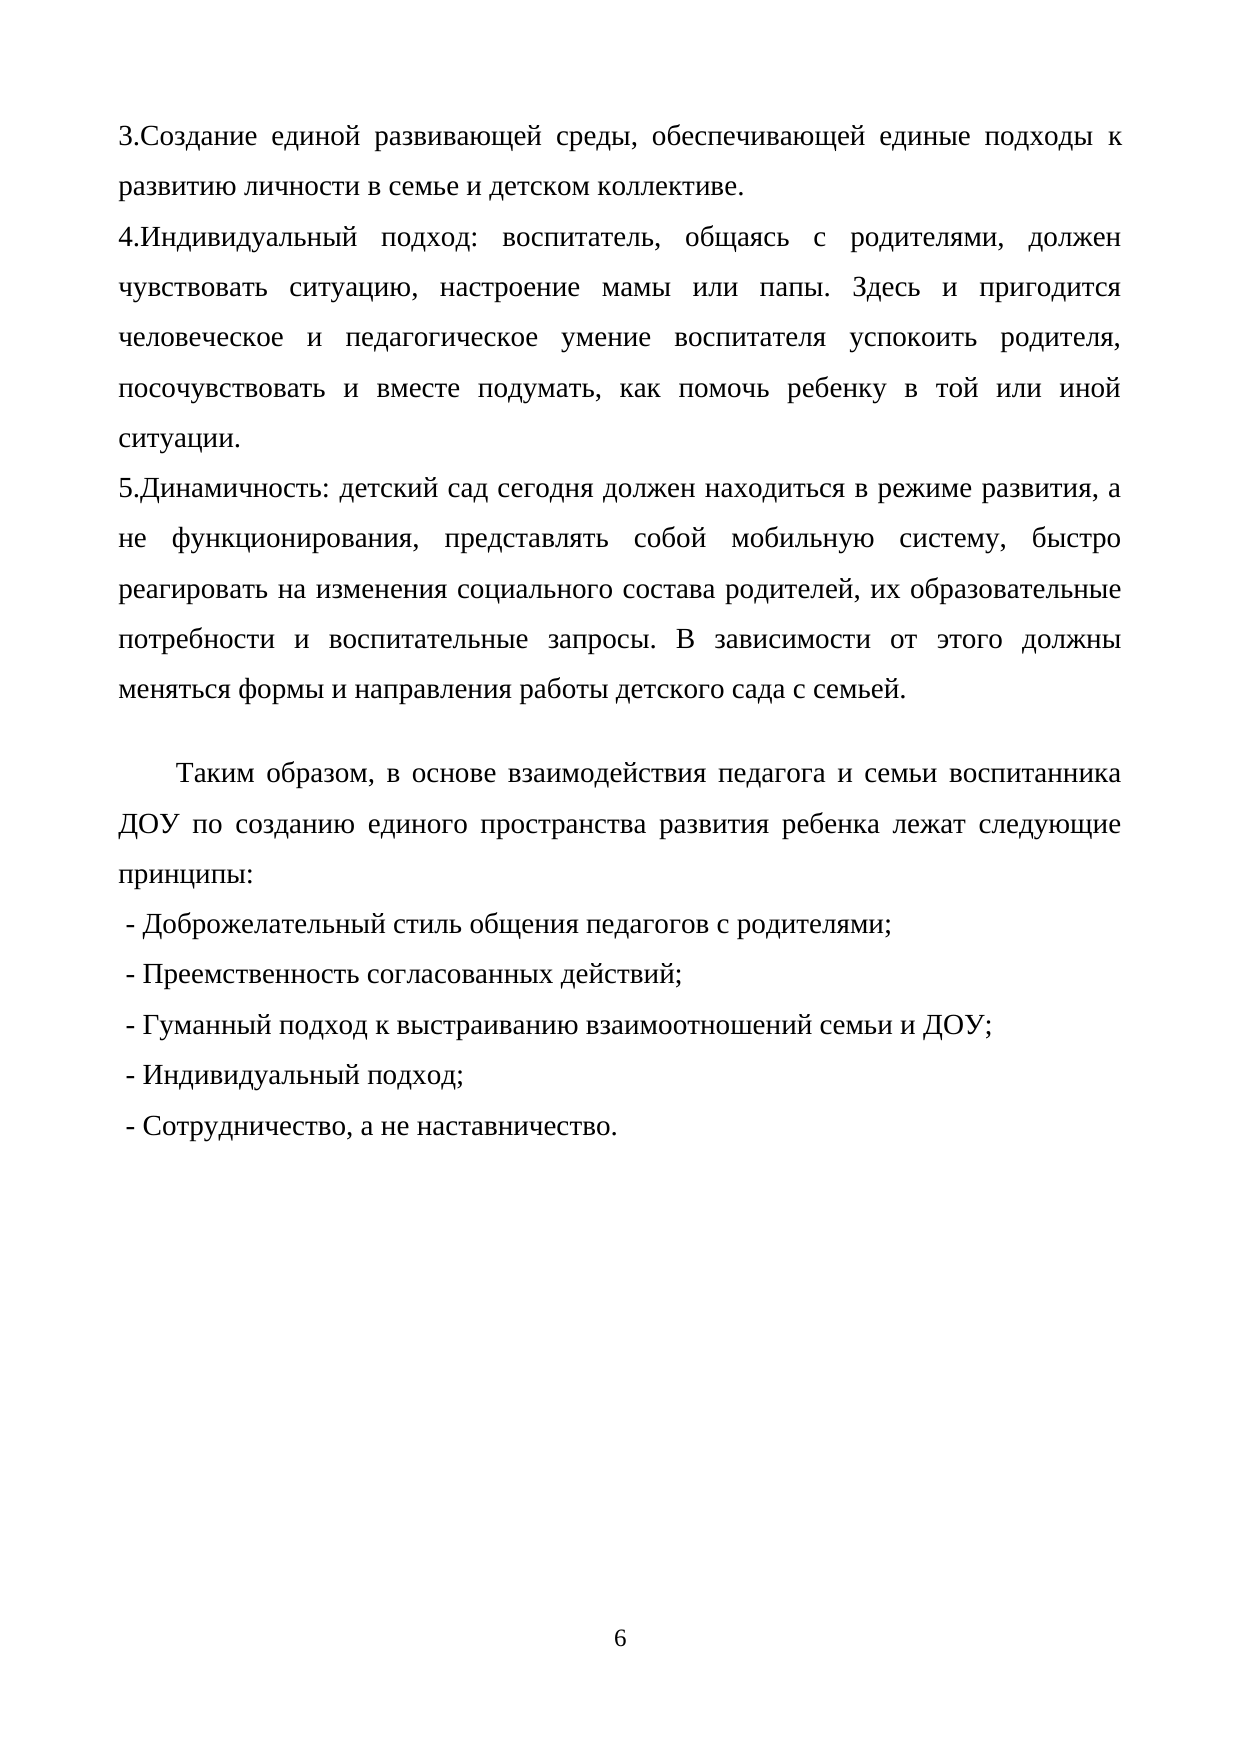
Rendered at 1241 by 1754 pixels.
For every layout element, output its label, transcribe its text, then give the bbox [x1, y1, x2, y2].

text 4.Индивидуальный подход: воспитатель, общаясь с родителями, должен чувствовать ситуацию, настроение мамы или папы. Здесь и пригодится человеческое и педагогическое умение воспитателя успокоить родителя, посочувствовать и вместе подумать, как помочь ребенку в той или иной ситуации. [118, 219, 1122, 453]
text Таким образом, в основе взаимодействия педагога и семьи воспитанника ДОУ по созданию единого пространства развития ребенка лежат следующие принципы: [118, 755, 1122, 889]
text 3.Создание единой развивающей среды, обеспечивающей единые подходы к развитию личности в семье и детском коллективе. [118, 118, 1122, 202]
text - Индивидуальный подход; [118, 1057, 1122, 1091]
text - Сотрудничество, а не наставничество. [118, 1108, 1122, 1141]
text - Доброжелательный стиль общения педагогов с родителями; [118, 906, 1122, 940]
text - Преемственность согласованных действий; [118, 957, 1122, 990]
text 5.Динамичность: детский сад сегодня должен находиться в режиме развития, а не функционирования, представлять собой мобильную систему, быстро реагировать на изменения социального состава родителей, их образовательные потребности и воспитательные запросы. В зависимости от этого должны меняться формы и направления работы детского сада с семьей. [118, 470, 1122, 705]
text - Гуманный подход к выстраиванию взаимоотношений семьи и ДОУ; [118, 1007, 1122, 1041]
